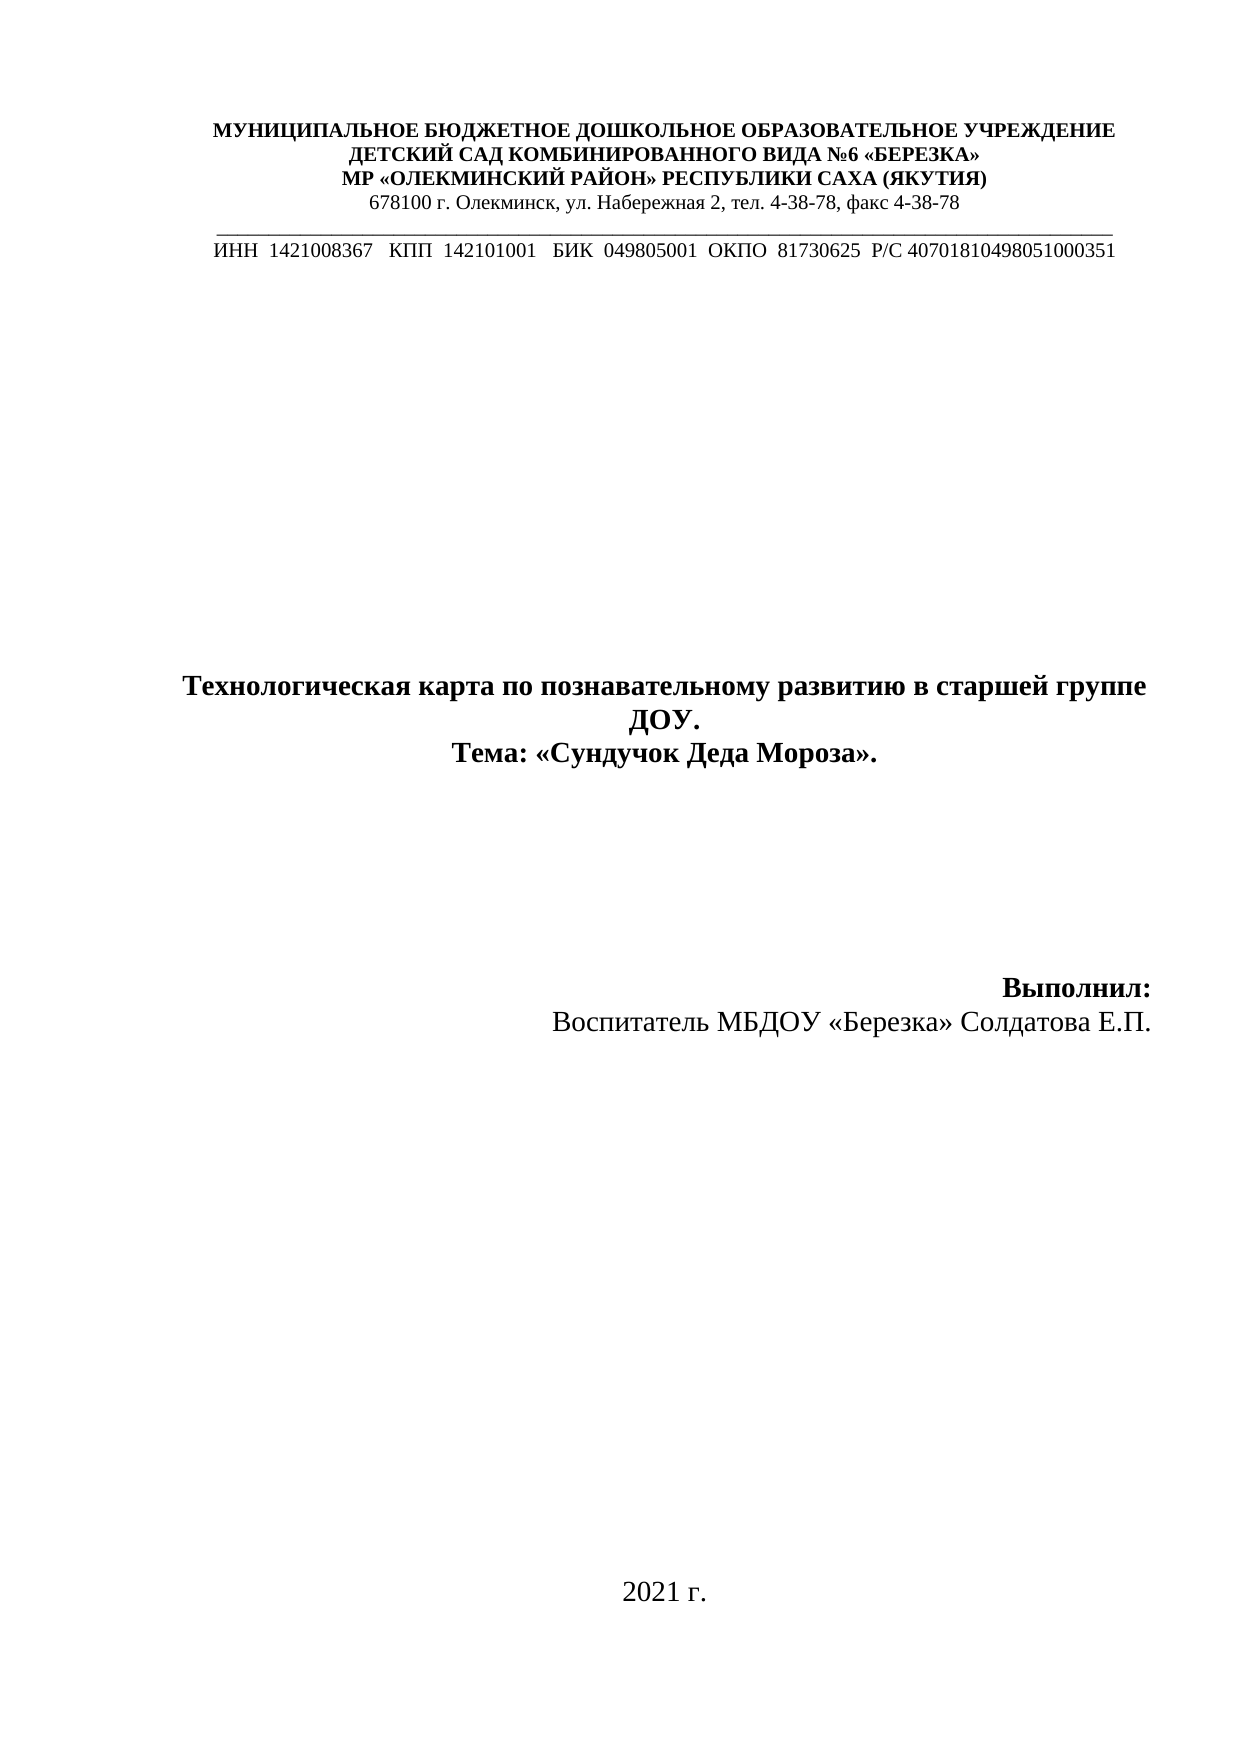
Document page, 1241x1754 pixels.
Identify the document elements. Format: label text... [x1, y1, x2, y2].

text Выполнил: [177, 970, 1152, 1004]
text Тема: «Сундучок Деда Мороза». [177, 736, 1152, 769]
text Технологическая карта по познавательному развитию в старшей группе ДОУ. [177, 668, 1152, 736]
text 678100 г. Олекминск, ул. Набережная 2, тел. 4-38-78, факс 4-38-78 [177, 190, 1152, 214]
text МР «ОЛЕКМИНСКИЙ РАЙОН» РЕСПУБЛИКИ САХА (ЯКУТИЯ) [177, 166, 1152, 190]
text ______________________________________________________________________________________ [177, 214, 1152, 238]
text МУНИЦИПАЛЬНОЕ БЮДЖЕТНОЕ ДОШКОЛЬНОЕ ОБРАЗОВАТЕЛЬНОЕ УЧРЕЖДЕНИЕ ДЕТСКИЙ САД КОМБИНИРОВАННОГО ВИДА №6 «БЕРЕЗКА» [177, 118, 1152, 166]
text Воспитатель МБДОУ «Березка» Солдатова Е.П. [177, 1004, 1152, 1037]
text ИНН 1421008367 КПП 142101001 БИК 049805001 ОКПО 81730625 Р/C 40701810498051000351 [177, 238, 1152, 262]
text 2021 г. [177, 1574, 1152, 1608]
